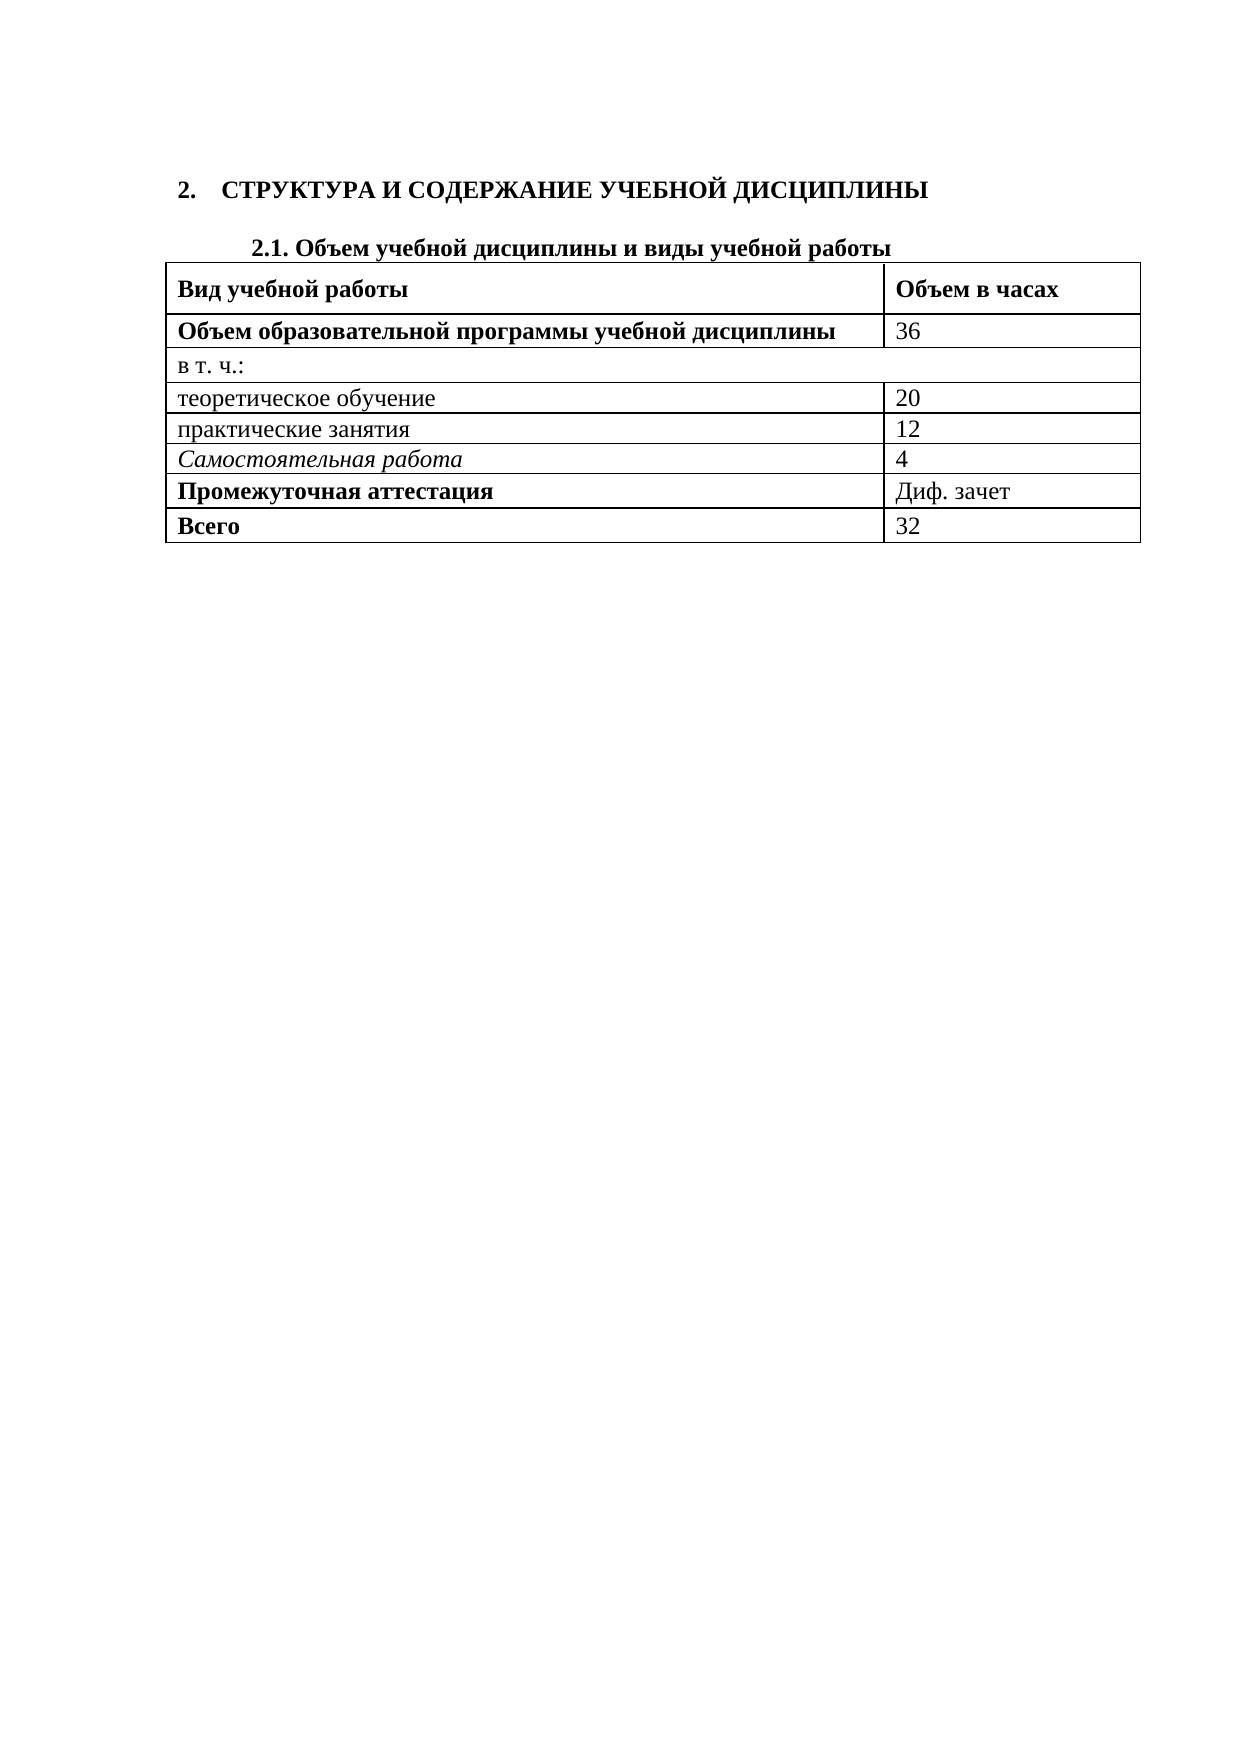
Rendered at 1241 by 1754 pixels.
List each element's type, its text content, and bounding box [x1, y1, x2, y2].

table_cell практические занятия [167, 414, 883, 442]
table_cell в т. ч.: [167, 348, 1140, 382]
list СТРУКТУРА И СОДЕРЖАНИЕ УЧЕБНОЙ ДИСЦИПЛИНЫ [177, 176, 1152, 204]
table_cell Диф. зачет [885, 474, 1140, 507]
table_cell 20 [885, 383, 1140, 412]
table_header Объем в часах [885, 263, 1140, 313]
table_cell 4 [885, 444, 1140, 473]
table_cell Самостоятельная работа [167, 444, 883, 473]
text 2.1. Объем учебной дисциплины и виды учебной работы [177, 233, 1152, 262]
table_cell теоретическое обучение [167, 383, 883, 412]
table_header Вид учебной работы [167, 263, 884, 313]
table_cell Всего [167, 509, 883, 542]
table_cell 36 [885, 315, 1140, 347]
table_cell 12 [885, 414, 1140, 442]
table_cell 32 [885, 509, 1140, 542]
table_cell Объем образовательной программы учебной дисциплины [167, 315, 883, 347]
table_cell Промежуточная аттестация [167, 474, 883, 507]
